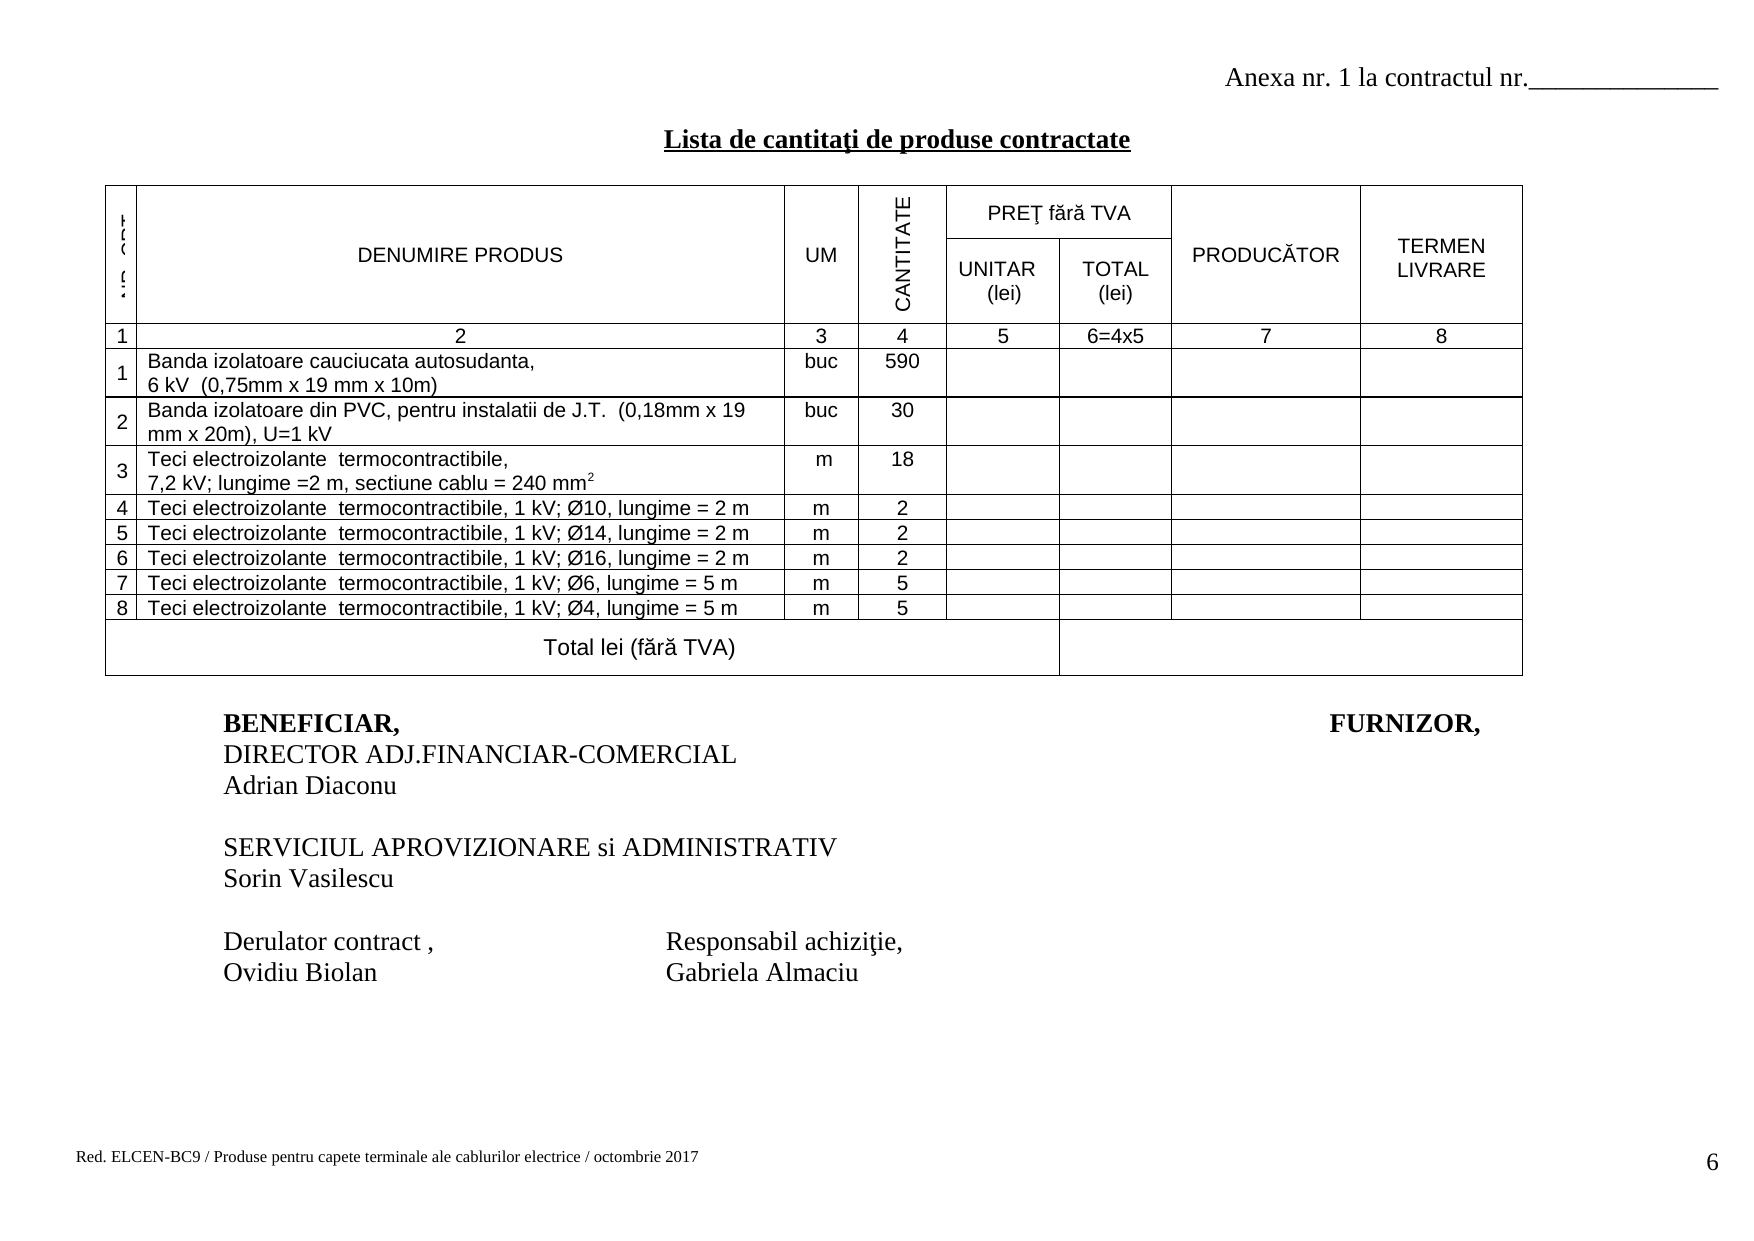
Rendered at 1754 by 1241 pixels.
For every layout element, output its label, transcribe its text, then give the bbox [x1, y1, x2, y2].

text Lista de cantitaţi de produse contractate [76, 123, 1718, 154]
table_cell buc [785, 398, 858, 445]
table_cell [947, 595, 1059, 619]
table_cell [1172, 570, 1360, 594]
table_cell 6 [106, 545, 136, 569]
table_cell [947, 446, 1059, 494]
table_cell [1361, 545, 1522, 569]
text Adrian Diaconu [76, 769, 1718, 800]
table_cell [1172, 595, 1360, 619]
table_cell UNITAR (lei) [947, 239, 1059, 322]
table_cell 7 [106, 570, 136, 594]
table_cell [947, 545, 1059, 569]
table_cell 1 [106, 349, 136, 396]
table_cell [1172, 495, 1360, 519]
table_cell Teci electroizolante termocontractibile, 1 kV; Ø4, lungime = 5 m [137, 595, 784, 619]
table_cell 30 [859, 398, 946, 445]
table_cell Teci electroizolante termocontractibile, 1 kV; Ø6, lungime = 5 m [137, 570, 784, 594]
table_cell 590 [859, 349, 946, 396]
table_cell 6=4x5 [1060, 324, 1171, 347]
text Sorin Vasilescu [76, 862, 1718, 893]
table_header PREŢ fără TVA [947, 186, 1171, 238]
text BENEFICIAR, FURNIZOR, [76, 707, 1718, 738]
table_cell 7 [1172, 324, 1360, 347]
table_cell 8 [1361, 324, 1522, 347]
table_cell m [785, 495, 858, 519]
table_cell [1361, 349, 1522, 396]
table_cell Teci electroizolante termocontractibile, 1 kV; Ø10, lungime = 2 m [137, 495, 784, 519]
table_cell [1060, 349, 1171, 396]
table_cell [947, 349, 1059, 396]
table_cell [1172, 398, 1360, 445]
table_cell m [785, 446, 858, 494]
table_cell 2 [859, 520, 946, 544]
table_cell [1172, 446, 1360, 494]
table_cell [947, 398, 1059, 445]
table_cell 5 [106, 520, 136, 544]
table_cell [1060, 446, 1171, 494]
table_cell 5 [859, 570, 946, 594]
table_cell 2 [106, 398, 136, 445]
table_cell buc [785, 349, 858, 396]
table_cell [1172, 520, 1360, 544]
table_cell [1361, 570, 1522, 594]
table_cell [1060, 595, 1171, 619]
table_cell m [785, 570, 858, 594]
table_cell m [785, 595, 858, 619]
text Derulator contract , Responsabil achiziţie, [76, 925, 1718, 956]
table_cell [947, 495, 1059, 519]
table_header DENUMIRE PRODUS [137, 186, 784, 322]
table_cell [1060, 570, 1171, 594]
table_cell m [785, 520, 858, 544]
table_cell [1172, 349, 1360, 396]
table_cell Total lei (fără TVA) [106, 620, 1059, 674]
table_cell [1060, 398, 1171, 445]
table_cell 5 [859, 595, 946, 619]
table_cell [1361, 398, 1522, 445]
table_cell [1361, 446, 1522, 494]
table_cell 5 [947, 324, 1059, 347]
table_cell Banda izolatoare cauciucata autosudanta, 6 kV (0,75mm x 19 mm x 10m) [137, 349, 784, 396]
table_header NR. CRT. [106, 186, 136, 322]
table_cell Teci electroizolante termocontractibile, 1 kV; Ø16, lungime = 2 m [137, 545, 784, 569]
table_cell 2 [859, 545, 946, 569]
table_cell [1361, 595, 1522, 619]
table_cell [947, 520, 1059, 544]
table_header PRODUCĂTOR [1172, 186, 1360, 322]
table_cell Teci electroizolante termocontractibile, 7,2 kV; lungime =2 m, sectiune cablu = 240 mm2 [137, 446, 784, 494]
table_cell 2 [859, 495, 946, 519]
table_cell [1172, 545, 1360, 569]
table_cell 8 [106, 595, 136, 619]
table_cell [1060, 495, 1171, 519]
text SERVICIUL APROVIZIONARE si ADMINISTRATIV [76, 831, 1718, 862]
table_cell [1060, 620, 1522, 674]
text DIRECTOR ADJ.FINANCIAR-COMERCIAL [149, 738, 1718, 769]
table_cell [1361, 520, 1522, 544]
table_cell 2 [137, 324, 784, 347]
text Anexa nr. 1 la contractul nr.______________ [76, 61, 1718, 92]
table_cell TOTAL (lei) [1060, 239, 1171, 322]
table_header CANTITATE [859, 186, 946, 322]
table_header TERMEN LIVRARE [1361, 186, 1522, 322]
table_cell [947, 570, 1059, 594]
table_cell Banda izolatoare din PVC, pentru instalatii de J.T. (0,18mm x 19 mm x 20m), U=1 kV [137, 398, 784, 445]
table_cell [1361, 495, 1522, 519]
table_cell 3 [785, 324, 858, 347]
table_cell 1 [106, 324, 136, 347]
table_cell 18 [859, 446, 946, 494]
table_cell Teci electroizolante termocontractibile, 1 kV; Ø14, lungime = 2 m [137, 520, 784, 544]
table_cell [1060, 545, 1171, 569]
text Ovidiu Biolan Gabriela Almaciu [76, 956, 1718, 987]
table_cell m [785, 545, 858, 569]
table_header UM [785, 186, 858, 322]
table_cell [1060, 520, 1171, 544]
table_cell 4 [106, 495, 136, 519]
table_cell 3 [106, 446, 136, 494]
table_cell 4 [859, 324, 946, 347]
